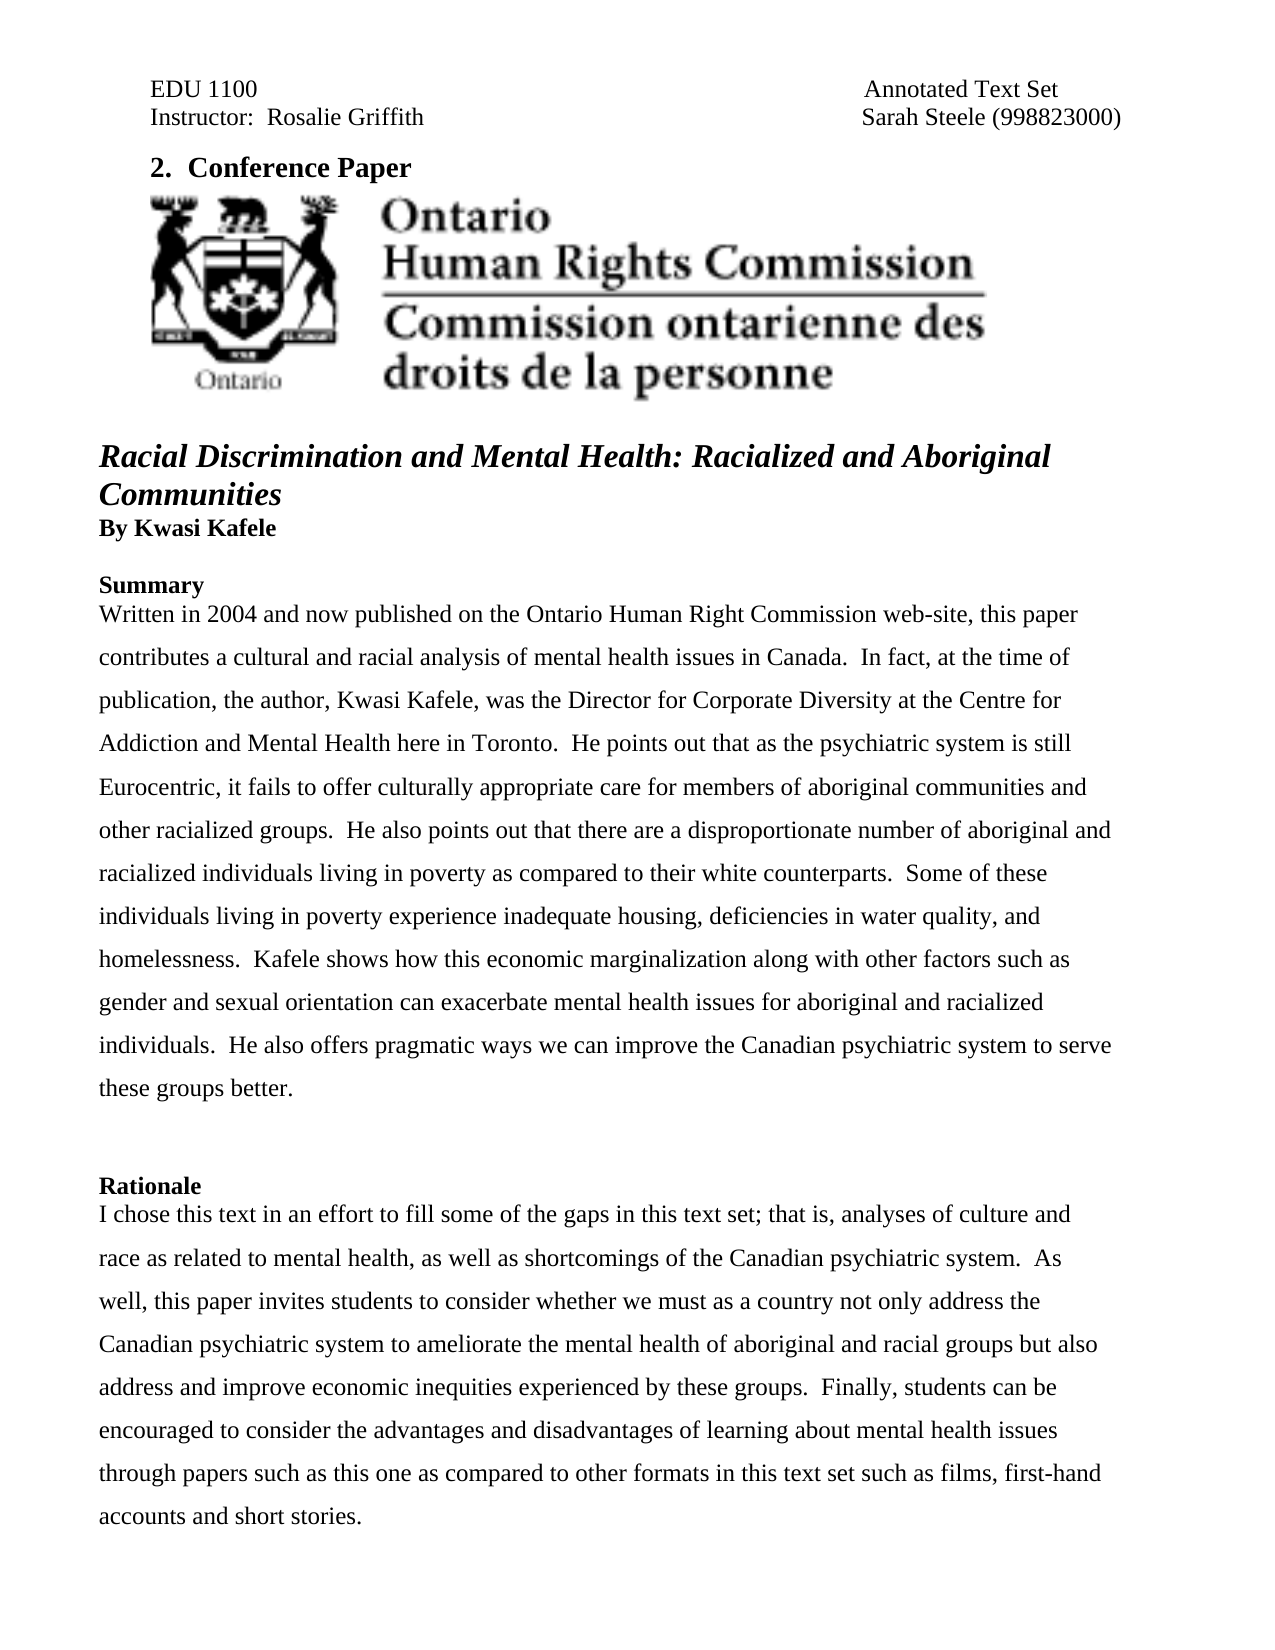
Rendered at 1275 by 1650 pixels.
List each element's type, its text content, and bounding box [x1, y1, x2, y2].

list Conference Paper [150, 150, 1125, 183]
picture [150, 188, 988, 419]
